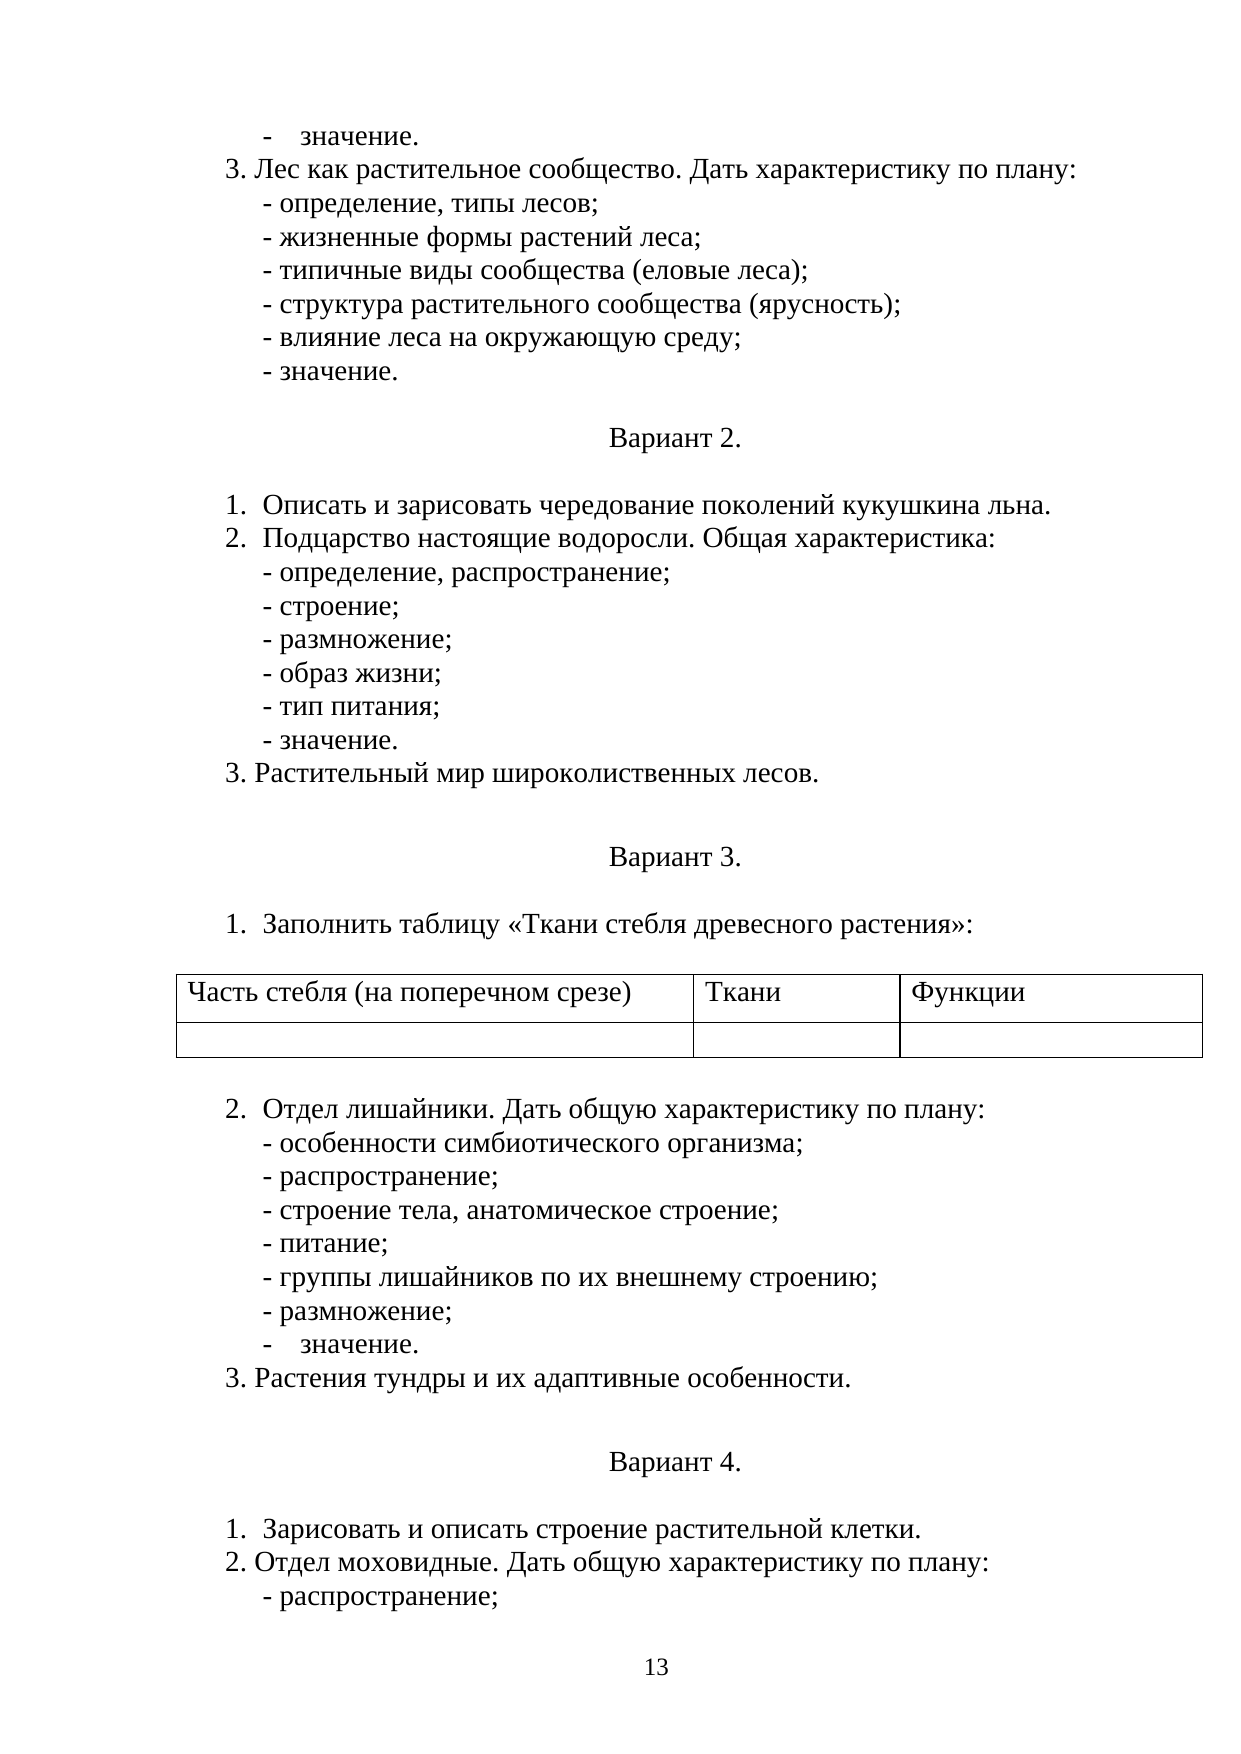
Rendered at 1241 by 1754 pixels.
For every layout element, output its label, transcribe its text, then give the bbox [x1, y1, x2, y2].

text - строение; [225, 588, 1125, 621]
text Вариант 2. [225, 420, 1125, 453]
text - образ жизни; [225, 655, 1125, 688]
text - распространение; [225, 1578, 1125, 1611]
text - группы лишайников по их внешнему строению; [225, 1259, 1125, 1293]
text - жизненные формы растений леса; [225, 219, 1125, 252]
text Вариант 3. [225, 839, 1125, 873]
list Описать и зарисовать чередование поколений кукушкина льна. [225, 487, 1125, 521]
text - значение. [225, 353, 1125, 386]
list Зарисовать и описать строение растительной клетки. [225, 1511, 1125, 1544]
text - распространение; [225, 1158, 1125, 1192]
text - влияние леса на окружающую среду; [225, 319, 1125, 353]
text - тип питания; [225, 688, 1125, 722]
text - размножение; [225, 1293, 1125, 1326]
text Вариант 4. [225, 1444, 1125, 1477]
text - значение. [225, 722, 1125, 755]
list Подцарство настоящие водоросли. Общая характеристика: [225, 521, 1125, 554]
list значение. [262, 118, 1125, 152]
table_cell [901, 1023, 1202, 1057]
text - размножение; [225, 621, 1125, 655]
text - структура растительного сообщества (ярусность); [225, 286, 1125, 319]
text 3. Лес как растительное сообщество. Дать характеристику по плану: [225, 152, 1125, 185]
text 3. Растительный мир широколиственных лесов. [225, 755, 1125, 789]
text 2. Отдел моховидные. Дать общую характеристику по плану: [225, 1544, 1125, 1578]
table_cell [694, 1023, 899, 1057]
text - типичные виды сообщества (еловые леса); [225, 252, 1125, 286]
text - определение, типы лесов; [225, 185, 1125, 219]
table_header Функции [901, 975, 1202, 1022]
list Отдел лишайники. Дать общую характеристику по плану: [225, 1091, 1125, 1125]
table_cell [177, 1023, 693, 1057]
list Заполнить таблицу «Ткани стебля древесного растения»: [225, 906, 1125, 940]
list значение. [262, 1326, 1125, 1360]
text - особенности симбиотического организма; [225, 1125, 1125, 1158]
text - определение, распространение; [225, 554, 1125, 588]
text - строение тела, анатомическое строение; [225, 1192, 1125, 1226]
table_header Часть стебля (на поперечном срезе) [177, 975, 693, 1022]
table_header Ткани [694, 975, 899, 1022]
text - питание; [225, 1226, 1125, 1259]
text 3. Растения тундры и их адаптивные особенности. [225, 1360, 1125, 1393]
